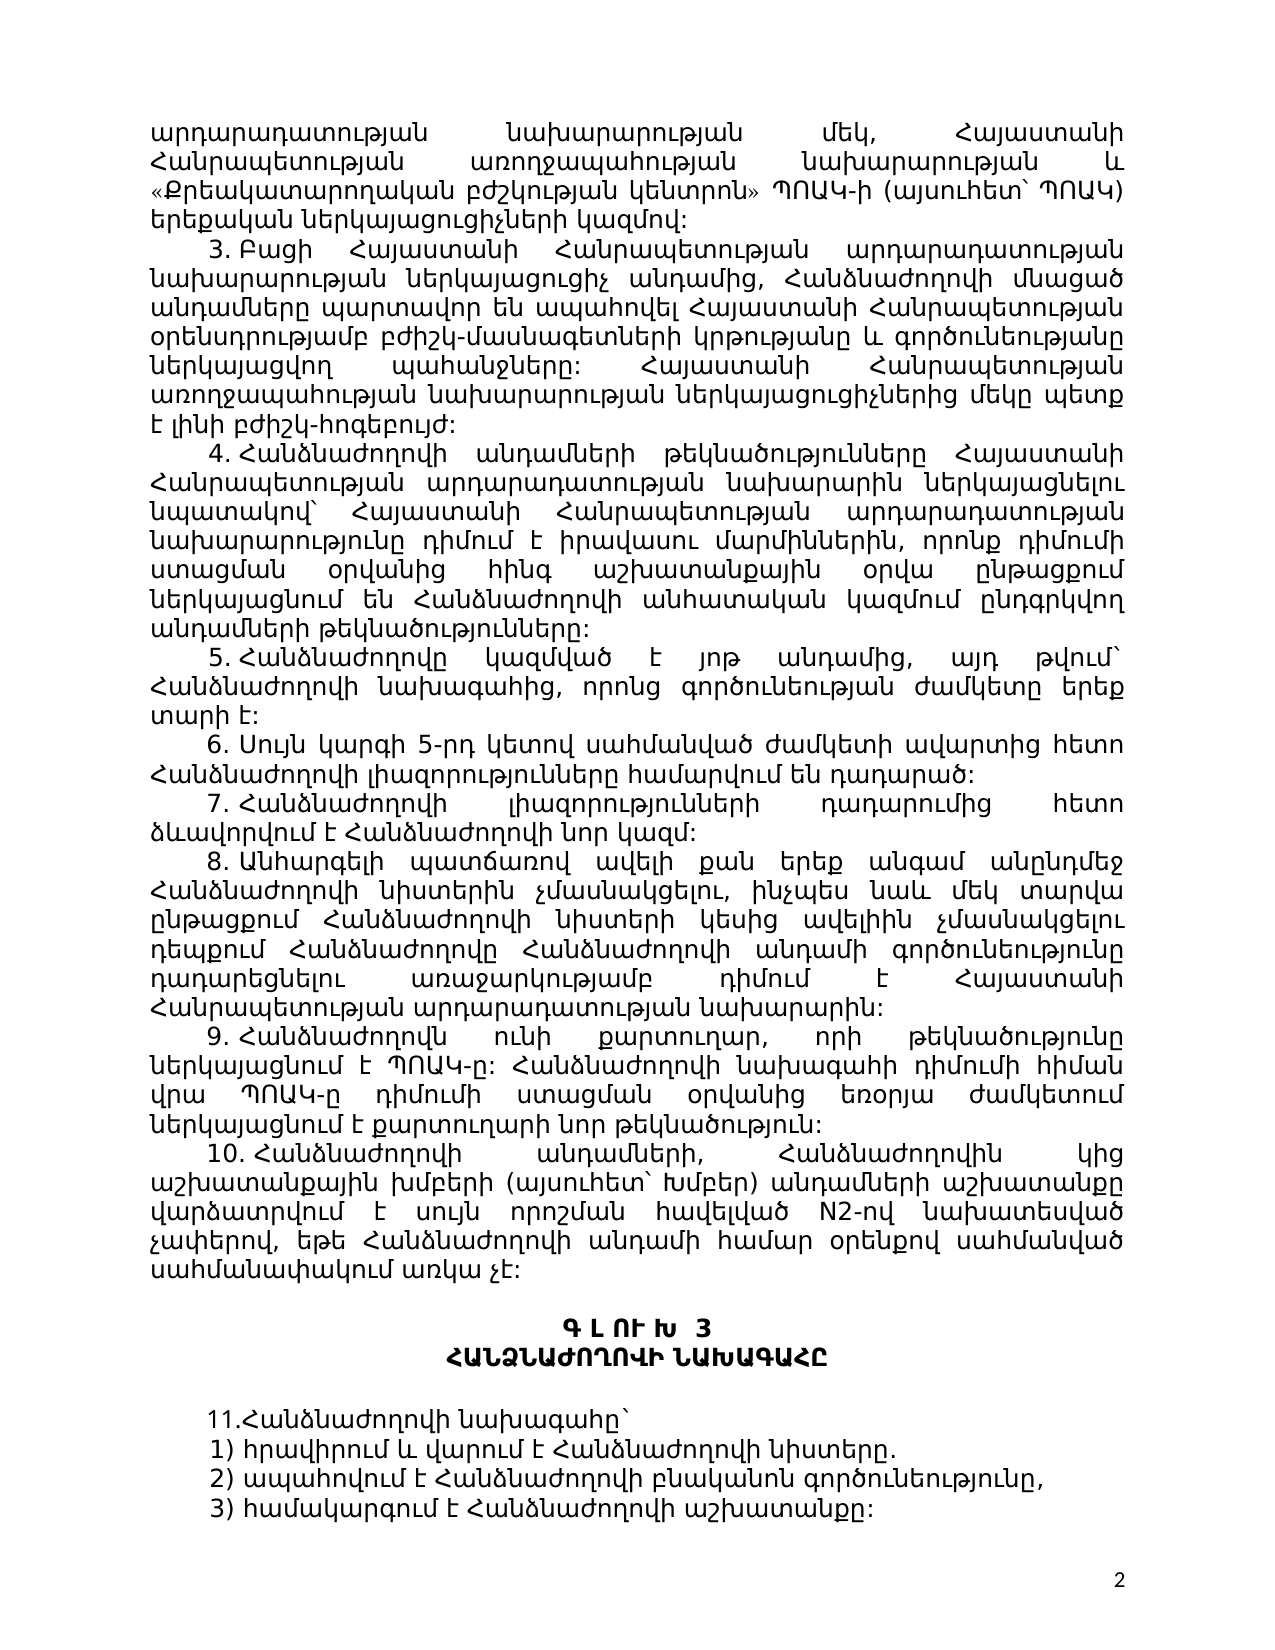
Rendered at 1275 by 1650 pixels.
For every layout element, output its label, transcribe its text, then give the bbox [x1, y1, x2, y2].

list Հանձնաժողովի անդամների թեկնածությունները Հայաստանի Հանրապետության արդարադատության նախարարին ներկայացնելու նպատակով՝ Հայաստանի Հանրապետության արդարադատության նախարարությունը դիմում է իրավասու մարմիններին, որոնք դիմումի ստացման օրվանից հինգ աշխատանքային օրվա ընթացքում ներկայացնում են Հանձնաժողովի անհատական կազմում ընդգրկվող անդամների թեկնածությունները: [150, 439, 1125, 643]
list 2) ապահովում է Հանձնաժողովի բնականոն գործունեությունը, [150, 1465, 1125, 1494]
list Հանձնաժողովը կազմված է յոթ անդամից, այդ թվում` Հանձնաժողովի նախագահից, որոնց գործունեության ժամկետը երեք տարի է: [150, 643, 1125, 731]
list Հանձնաժողովն ունի քարտուղար, որի թեկնածությունը ներկայացնում է ՊՈԱԿ-ը: Հանձնաժողովի նախագահի դիմումի հիման վրա ՊՈԱԿ-ը դիմումի ստացման օրվանից եռօրյա ժամկետում ներկայացնում է քարտուղարի նոր թեկնածություն: [150, 1022, 1125, 1139]
list Հանձնաժողովի լիազորությունների դադարումից հետո ձևավորվում է Հանձնաժողովի նոր կազմ: [150, 789, 1125, 847]
text Գ Լ ՈՒ Խ 3 [150, 1314, 1125, 1343]
list Հանձնաժողովի անդամների, Հանձնաժողովին կից աշխատանքային խմբերի (այսուհետ՝ Խմբեր) անդամների աշխատանքը վարձատրվում է սույն որոշման հավելված N2-ով նախատեսված չափերով, եթե Հանձնաժողովի անդամի համար օրենքով սահմանված սահմանափակում առկա չէ: [150, 1139, 1125, 1285]
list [150, 118, 1125, 235]
list 3) համակարգում է Հանձնաժողովի աշխատանքը: [150, 1494, 1125, 1523]
list Սույն կարգի 5-րդ կետով սահմանված ժամկետի ավարտից հետո Հանձնաժողովի լիազորությունները համարվում են դադարած: [150, 731, 1125, 789]
text ՀԱՆՁՆԱԺՈՂՈՎԻ ՆԱԽԱԳԱՀԸ [150, 1343, 1125, 1372]
list Բացի Հայաստանի Հանրապետության արդարադատության նախարարության ներկայացուցիչ անդամից, Հանձնաժողովի մնացած անդամները պարտավոր են ապահովել Հայաստանի Հանրապետության օրենսդրությամբ բժիշկ-մասնագետների կրթությանը և գործունեությանը ներկայացվող պահանջները: Հայաստանի Հանրապետության առողջապահության նախարարության ներկայացուցիչներից մեկը պետք է լինի բժիշկ-հոգեբույժ: [150, 235, 1125, 439]
text 11.Հանձնաժողովի նախագահը` [187, 1401, 1125, 1436]
list 1) հրավիրում և վարում է Հանձնաժողովի նիստերը. [150, 1436, 1125, 1465]
list Անհարգելի պատճառով ավելի քան երեք անգամ անընդմեջ Հանձնաժողովի նիստերին չմասնակցելու, ինչպես նաև մեկ տարվա ընթացքում Հանձնաժողովի նիստերի կեսից ավելիին չմասնակցելու դեպքում Հանձնաժողովը Հանձնաժողովի անդամի գործունեությունը դադարեցնելու առաջարկությամբ դիմում է Հայաստանի Հանրապետության արդարադատության նախարարին: [150, 847, 1125, 1022]
